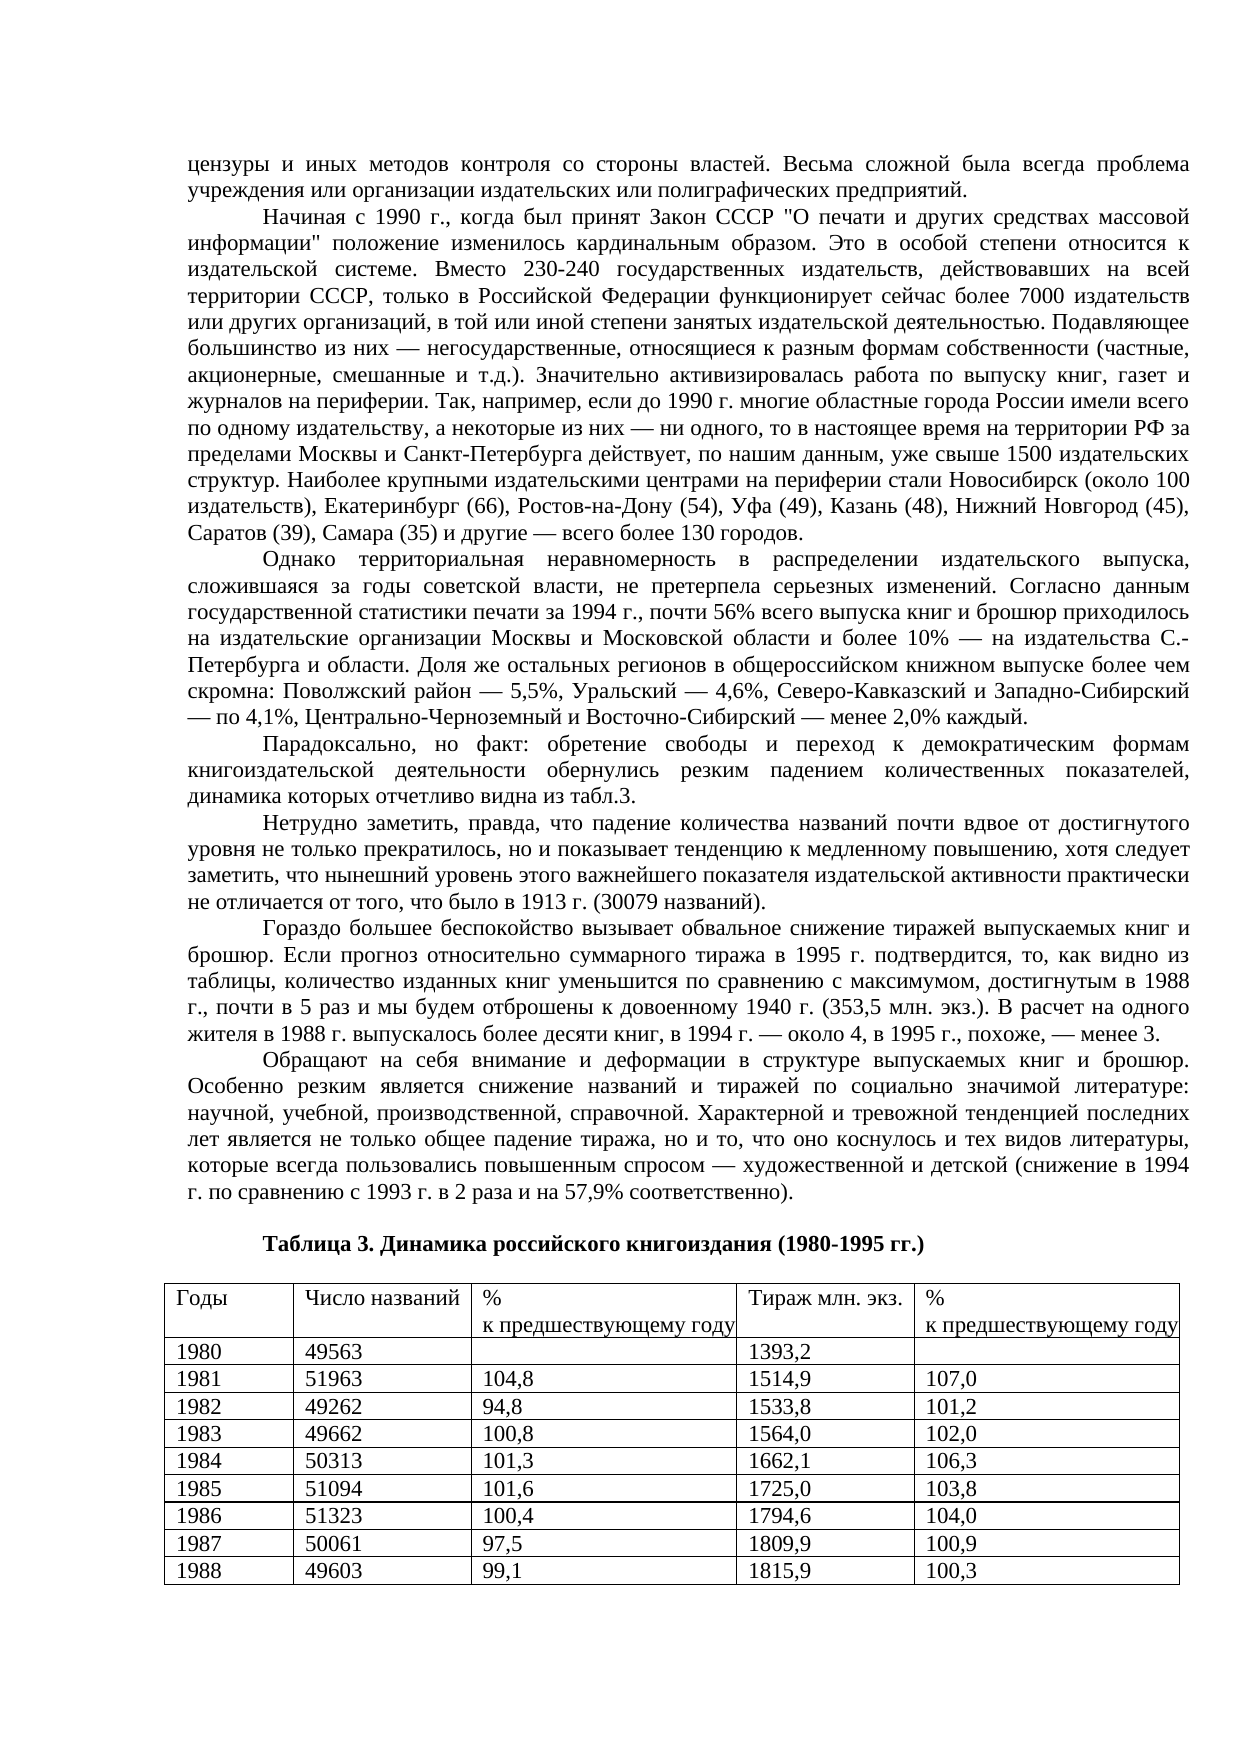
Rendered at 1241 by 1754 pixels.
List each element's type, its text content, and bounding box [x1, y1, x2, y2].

table_header Тираж млн. экз. [737, 1284, 914, 1337]
table_cell 1393,2 [737, 1338, 914, 1364]
table_cell 1533,8 [737, 1393, 914, 1419]
table_cell 1984 [165, 1448, 293, 1474]
text Таблица 3. Динамика российского книгоиздания (1980-1995 гг.) [187, 1231, 1192, 1257]
table_cell 1662,1 [737, 1448, 914, 1474]
table_cell 99,1 [472, 1557, 736, 1583]
table_cell 1982 [165, 1393, 293, 1419]
table_cell 50313 [294, 1448, 471, 1474]
table_cell 1725,0 [737, 1475, 914, 1501]
table_cell 49603 [294, 1557, 471, 1583]
table_cell 97,5 [472, 1530, 736, 1556]
table_cell 101,3 [472, 1448, 736, 1474]
table_cell 103,8 [915, 1475, 1179, 1501]
text Парадоксально, но факт: обретение свободы и переход к демократическим формам книгоиздательской деятельности обернулись резким падением количественных показателей, динамика которых отчетливо видна из табл.3. [187, 730, 1192, 809]
table_cell 1980 [165, 1338, 293, 1364]
table_cell [915, 1338, 1179, 1364]
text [187, 150, 1192, 203]
table_header % к предшествующему году [915, 1284, 1179, 1337]
table_cell 49662 [294, 1420, 471, 1447]
table_cell 100,8 [472, 1420, 736, 1447]
table_header % к предшествующему году [472, 1284, 736, 1337]
table_cell 51323 [294, 1503, 471, 1529]
table_cell 1985 [165, 1475, 293, 1501]
table_cell 50061 [294, 1530, 471, 1556]
table_cell 102,0 [915, 1420, 1179, 1447]
table_cell 104,0 [915, 1503, 1179, 1529]
table_cell 49563 [294, 1338, 471, 1364]
text Начиная с 1990 г., когда был принят Закон СССР "О печати и других средствах массовой информации" положение изменилось кардинальным образом. Это в особой степени относится к издательской системе. Вместо 230-240 государственных издательств, действовавших на всей территории СССР, только в Российской Федерации функционирует сейчас более 7000 издательств или других организаций, в той или иной степени занятых издательской деятельностью. Подавляющее большинство из них — негосударственные, относящиеся к разным формам собственности (частные, акционерные, смешанные и т.д.). Значительно активизировалась работа по выпуску книг, газет и журналов на периферии. Так, например, если до 1990 г. многие областные города России имели всего по одному издательству, а некоторые из них — ни одного, то в настоящее время на территории РФ за пределами Москвы и Санкт-Петербурга действует, по нашим данным, уже свыше 1500 издательских структур. Наиболее крупными издательскими центрами на периферии стали Новосибирск (около 100 издательств), Екатеринбург (66), Ростов-на-Дону (54), Уфа (49), Казань (48), Нижний Новгород (45), Саратов (39), Самара (35) и другие — всего более 130 городов. [187, 203, 1192, 545]
table_cell 106,3 [915, 1448, 1179, 1474]
table_cell 1988 [165, 1557, 293, 1583]
table_cell 100,9 [915, 1530, 1179, 1556]
table_cell 1564,0 [737, 1420, 914, 1447]
table_cell 1794,6 [737, 1503, 914, 1529]
table_cell 1983 [165, 1420, 293, 1447]
table_cell 51094 [294, 1475, 471, 1501]
table_cell 1987 [165, 1530, 293, 1556]
table_header Число названий [294, 1284, 471, 1337]
table_cell 107,0 [915, 1365, 1179, 1392]
table_cell 100,4 [472, 1503, 736, 1529]
table_cell 1809,9 [737, 1530, 914, 1556]
table_cell 1514,9 [737, 1365, 914, 1392]
table_header Годы [165, 1284, 293, 1337]
table_cell 1981 [165, 1365, 293, 1392]
table_cell 104,8 [472, 1365, 736, 1392]
text Нетрудно заметить, правда, что падение количества названий почти вдвое от достигнутого уровня не только прекратилось, но и показывает тенденцию к медленному повышению, хотя следует заметить, что нынешний уровень этого важнейшего показателя издательской активности практически не отличается от того, что было в 1913 г. (30079 названий). [187, 809, 1192, 914]
table_cell 94,8 [472, 1393, 736, 1419]
text Однако территориальная неравномерность в распределении издательского выпуска, сложившаяся за годы советской власти, не претерпела серьезных изменений. Согласно данным государственной статистики печати за 1994 г., почти 56% всего выпуска книг и брошюр приходилось на издательские организации Москвы и Московской области и более 10% — на издательства С.-Петербурга и области. Доля же остальных регионов в общероссийском книжном выпуске более чем скромна: Поволжский район — 5,5%, Уральский — 4,6%, Северо-Кавказский и Западно-Сибирский — по 4,1%, Центрально-Черноземный и Восточно-Сибирский — менее 2,0% каждый. [187, 545, 1192, 730]
table_cell 51963 [294, 1365, 471, 1392]
table_cell 100,3 [915, 1557, 1179, 1583]
text Обращают на себя внимание и деформации в структуре выпускаемых книг и брошюр. Особенно резким является снижение названий и тиражей по социально значимой литературе: научной, учебной, производственной, справочной. Характерной и тревожной тенденцией последних лет является не только общее падение тиража, но и то, что оно коснулось и тех видов литературы, которые всегда пользовались повышенным спросом — художественной и детской (снижение в 1994 г. по сравнению с 1993 г. в 2 раза и на 57,9% соответственно). [187, 1046, 1192, 1204]
table_cell 101,6 [472, 1475, 736, 1501]
table_cell 1986 [165, 1503, 293, 1529]
table_cell 49262 [294, 1393, 471, 1419]
text Гораздо большее беспокойство вызывает обвальное снижение тиражей выпускаемых книг и брошюр. Если прогноз относительно суммарного тиража в 1995 г. подтвердится, то, как видно из таблицы, количество изданных книг уменьшится по сравнению с максимумом, достигнутым в 1988 г., почти в 5 раз и мы будем отброшены к довоенному 1940 г. (353,5 млн. экз.). В расчет на одного жителя в 1988 г. выпускалось более десяти книг, в 1994 г. — около 4, в 1995 г., похоже, — менее 3. [187, 914, 1192, 1046]
table_cell 101,2 [915, 1393, 1179, 1419]
table_cell 1815,9 [737, 1557, 914, 1583]
table_cell [472, 1338, 736, 1364]
